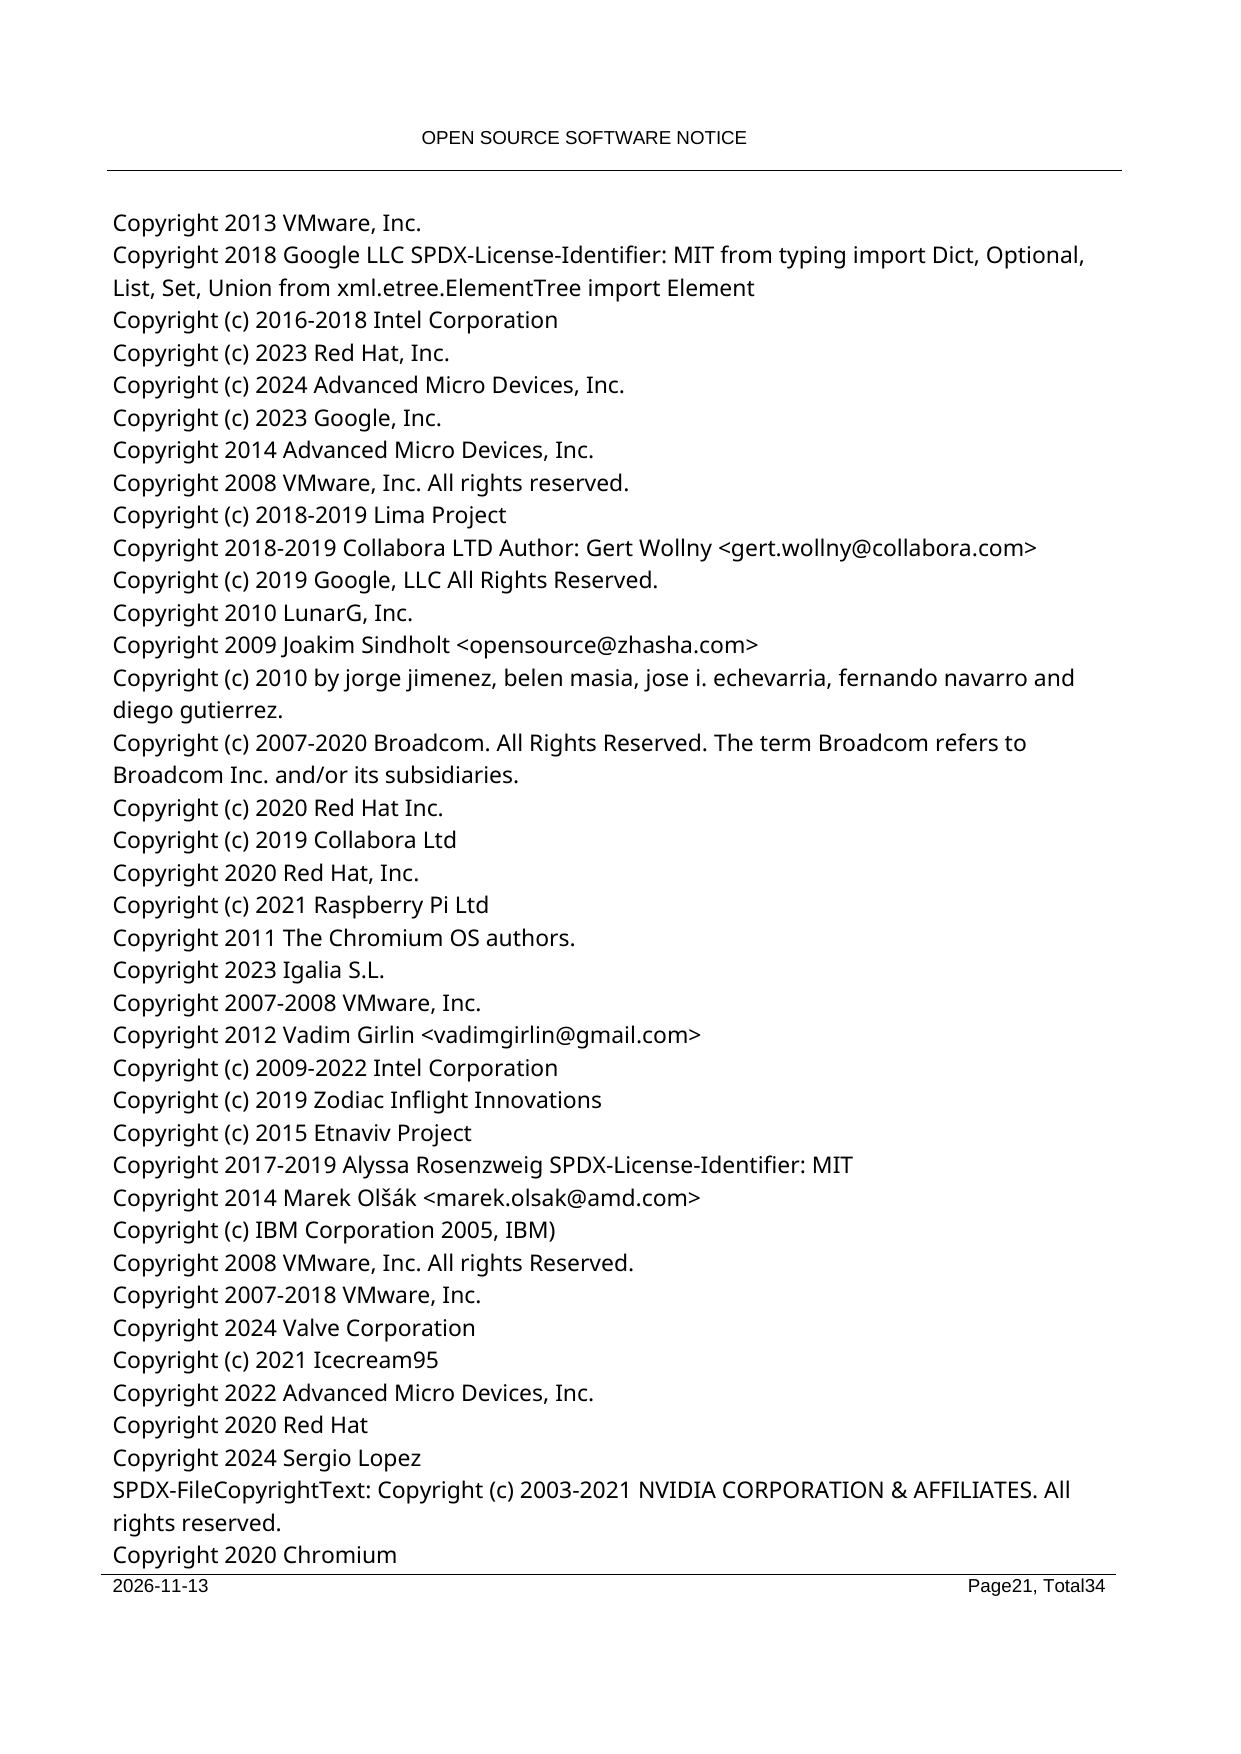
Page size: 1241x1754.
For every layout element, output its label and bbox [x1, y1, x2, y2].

text [112, 206, 1128, 1571]
